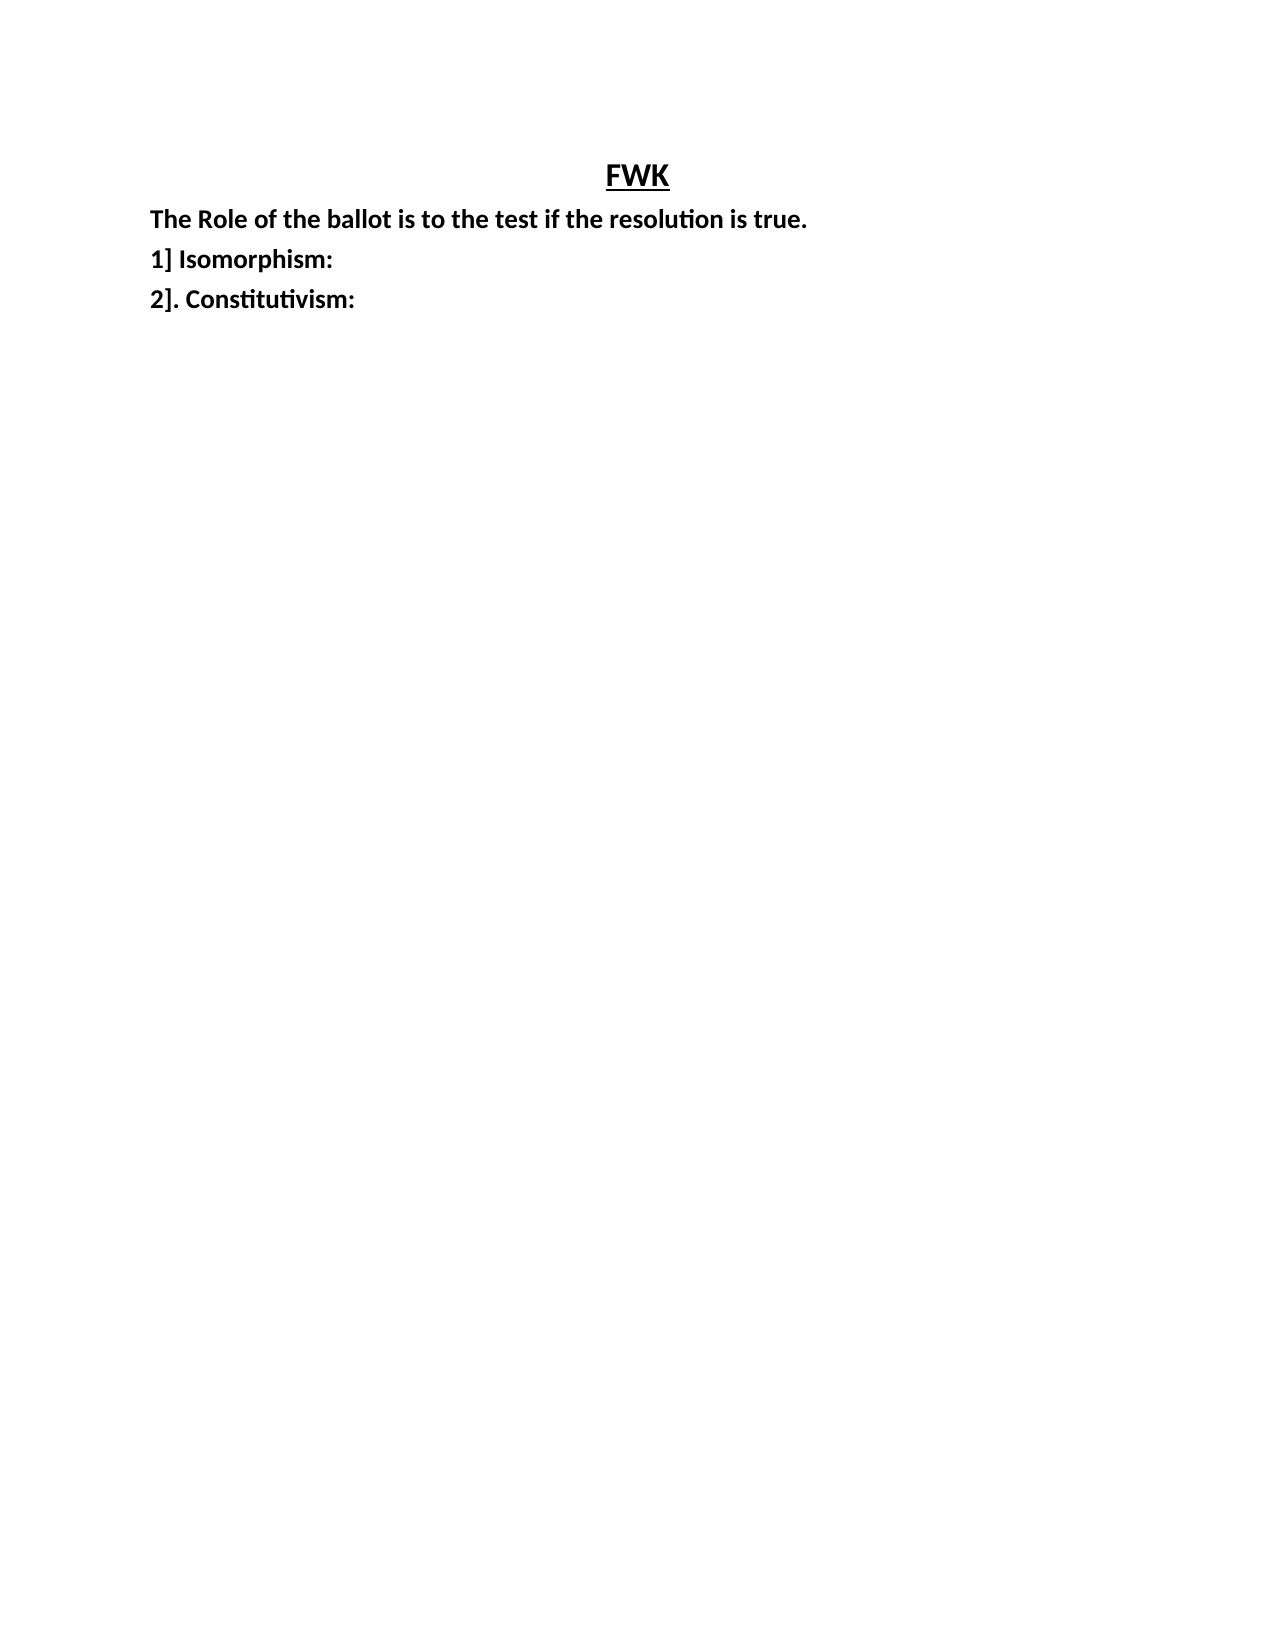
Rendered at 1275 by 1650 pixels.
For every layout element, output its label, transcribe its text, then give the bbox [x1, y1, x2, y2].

subtitle 2]. Constitutivism: [150, 282, 1125, 315]
subtitle The Role of the ballot is to the test if the resolution is true. [150, 202, 1125, 235]
subtitle FWK [150, 154, 1125, 195]
subtitle 1] Isomorphism: [150, 242, 1125, 275]
